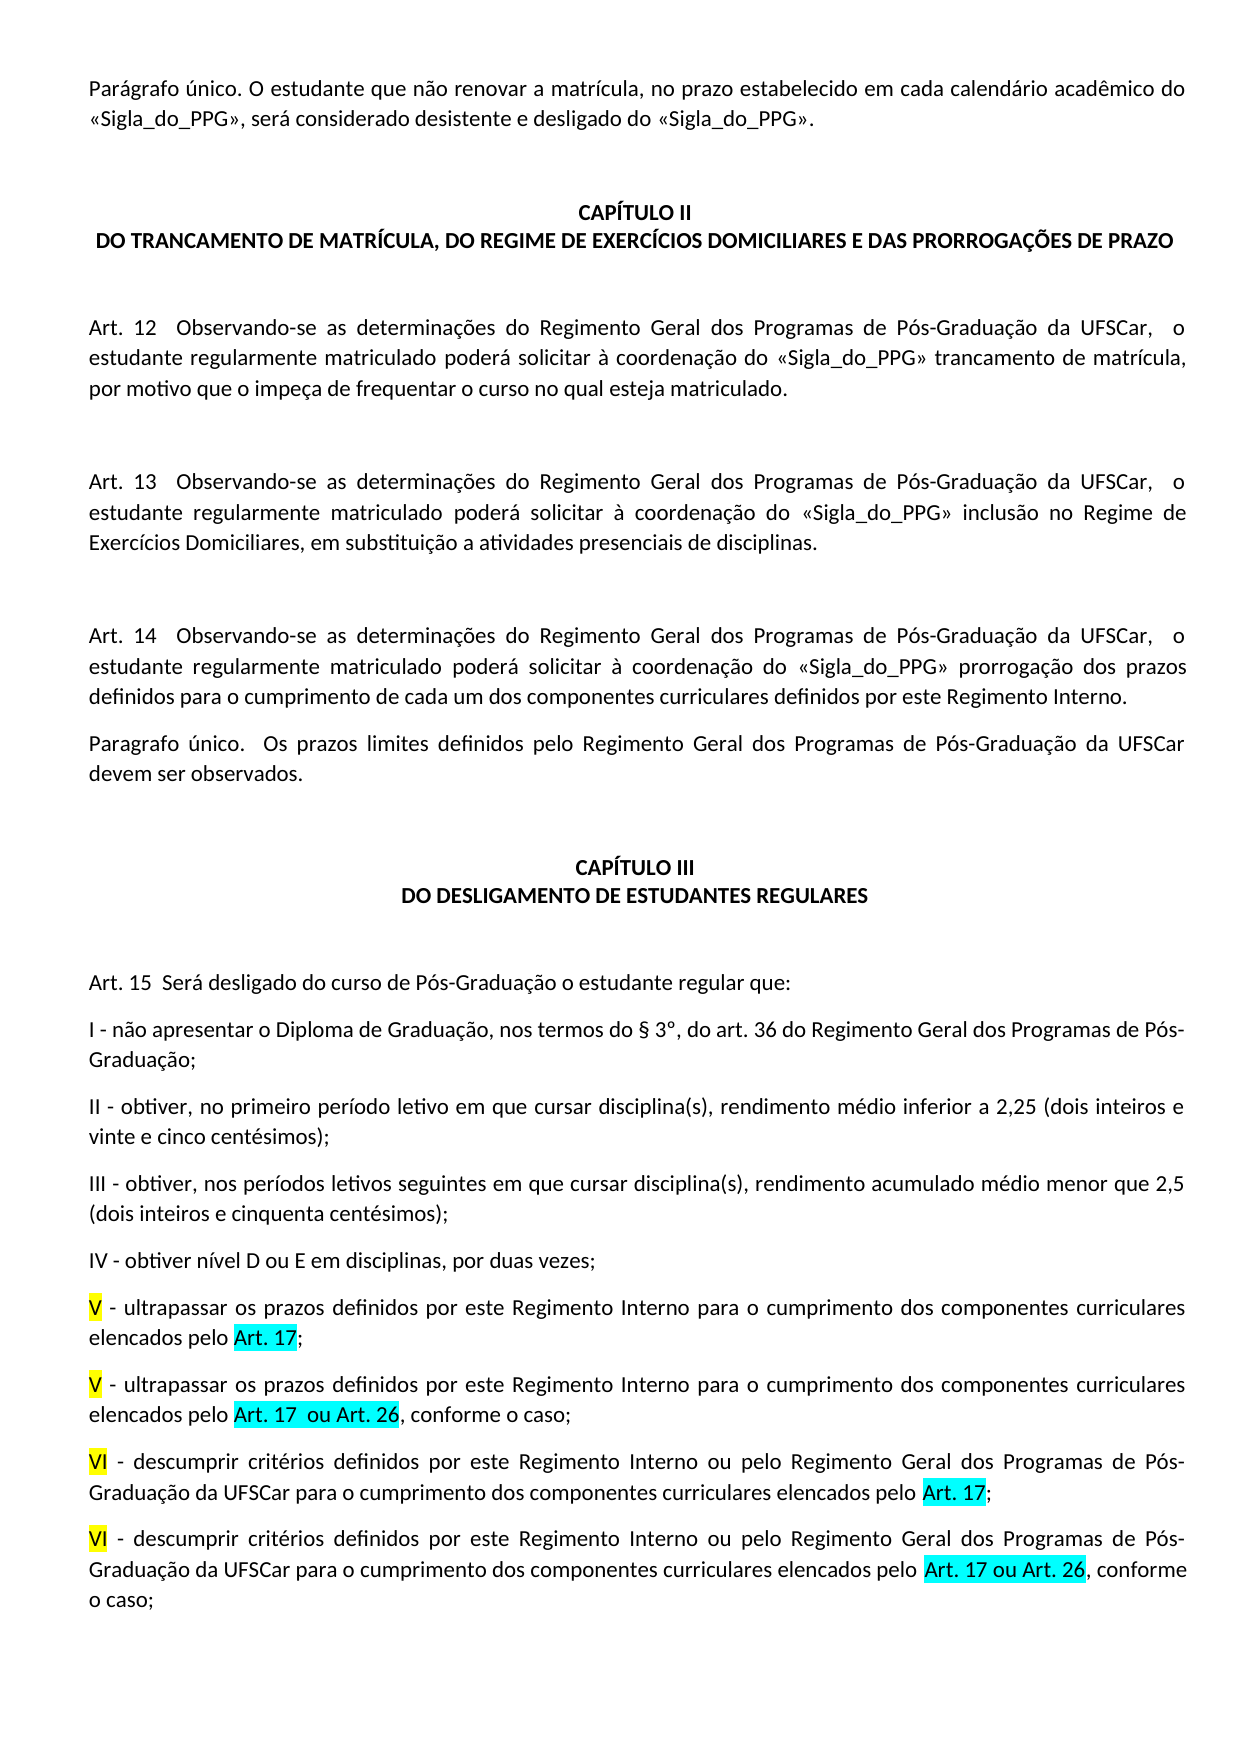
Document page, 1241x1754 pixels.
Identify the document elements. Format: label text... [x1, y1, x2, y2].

text V - ultrapassar os prazos definidos por este Regimento Interno para o cumprimento dos componentes curriculares elencados pelo Art. 17 ou Art. 26, conforme o caso; [89, 1370, 1187, 1428]
text Art. 13 Observando-se as determinações do Regimento Geral dos Programas de Pós-Graduação da UFSCar, o estudante regularmente matriculado poderá solicitar à coordenação do inclusão no Regime de Exercícios Domiciliares, em substituição a atividades presenciais de disciplinas. [89, 467, 1187, 556]
subtitle DO DESLIGAMENTO DE ESTUDANTES REGULARES [89, 881, 1181, 909]
text VI - descumprir critérios definidos por este Regimento Interno ou pelo Regimento Geral dos Programas de Pós-Graduação da UFSCar para o cumprimento dos componentes curriculares elencados pelo Art. 17; [89, 1447, 1187, 1506]
text Art. 14 Observando-se as determinações do Regimento Geral dos Programas de Pós-Graduação da UFSCar, o estudante regularmente matriculado poderá solicitar à coordenação do prorrogação dos prazos definidos para o cumprimento de cada um dos componentes curriculares definidos por este Regimento Interno. [89, 622, 1187, 710]
subtitle CAPÍTULO III [89, 853, 1181, 881]
text Art. 12 Observando-se as determinações do Regimento Geral dos Programas de Pós-Graduação da UFSCar, o estudante regularmente matriculado poderá solicitar à coordenação do trancamento de matrícula, por motivo que o impeça de frequentar o curso no qual esteja matriculado. [89, 313, 1187, 402]
text Art. 15 Será desligado do curso de Pós-Graduação o estudante regular que: [89, 968, 1187, 996]
text I - não apresentar o Diploma de Graduação, nos termos do § 3º, do art. 36 do Regimento Geral dos Programas de Pós-Graduação; [89, 1015, 1187, 1073]
text II - obtiver, no primeiro período letivo em que cursar disciplina(s), rendimento médio inferior a 2,25 (dois inteiros e vinte e cinco centésimos); [89, 1092, 1187, 1150]
text III - obtiver, nos períodos letivos seguintes em que cursar disciplina(s), rendimento acumulado médio menor que 2,5 (dois inteiros e cinquenta centésimos); [89, 1169, 1187, 1227]
subtitle CAPÍTULO II [89, 198, 1181, 226]
text IV - obtiver nível D ou E em disciplinas, por duas vezes; [89, 1246, 1187, 1274]
text Paragrafo único. Os prazos limites definidos pelo Regimento Geral dos Programas de Pós-Graduação da UFSCar devem ser observados. [89, 729, 1187, 787]
text VI - descumprir critérios definidos por este Regimento Interno ou pelo Regimento Geral dos Programas de Pós-Graduação da UFSCar para o cumprimento dos componentes curriculares elencados pelo Art. 17 ou Art. 26, conforme o caso; [89, 1524, 1187, 1613]
text V - ultrapassar os prazos definidos por este Regimento Interno para o cumprimento dos componentes curriculares elencados pelo Art. 17; [89, 1293, 1187, 1351]
subtitle DO TRANCAMENTO DE MATRÍCULA, DO REGIME DE EXERCÍCIOS DOMICILIARES E DAS PRORROGAÇÕES DE PRAZO [89, 226, 1181, 254]
text Parágrafo único. O estudante que não renovar a matrícula, no prazo estabelecido em cada calendário acadêmico do , será considerado desistente e desligado do . [89, 74, 1187, 132]
